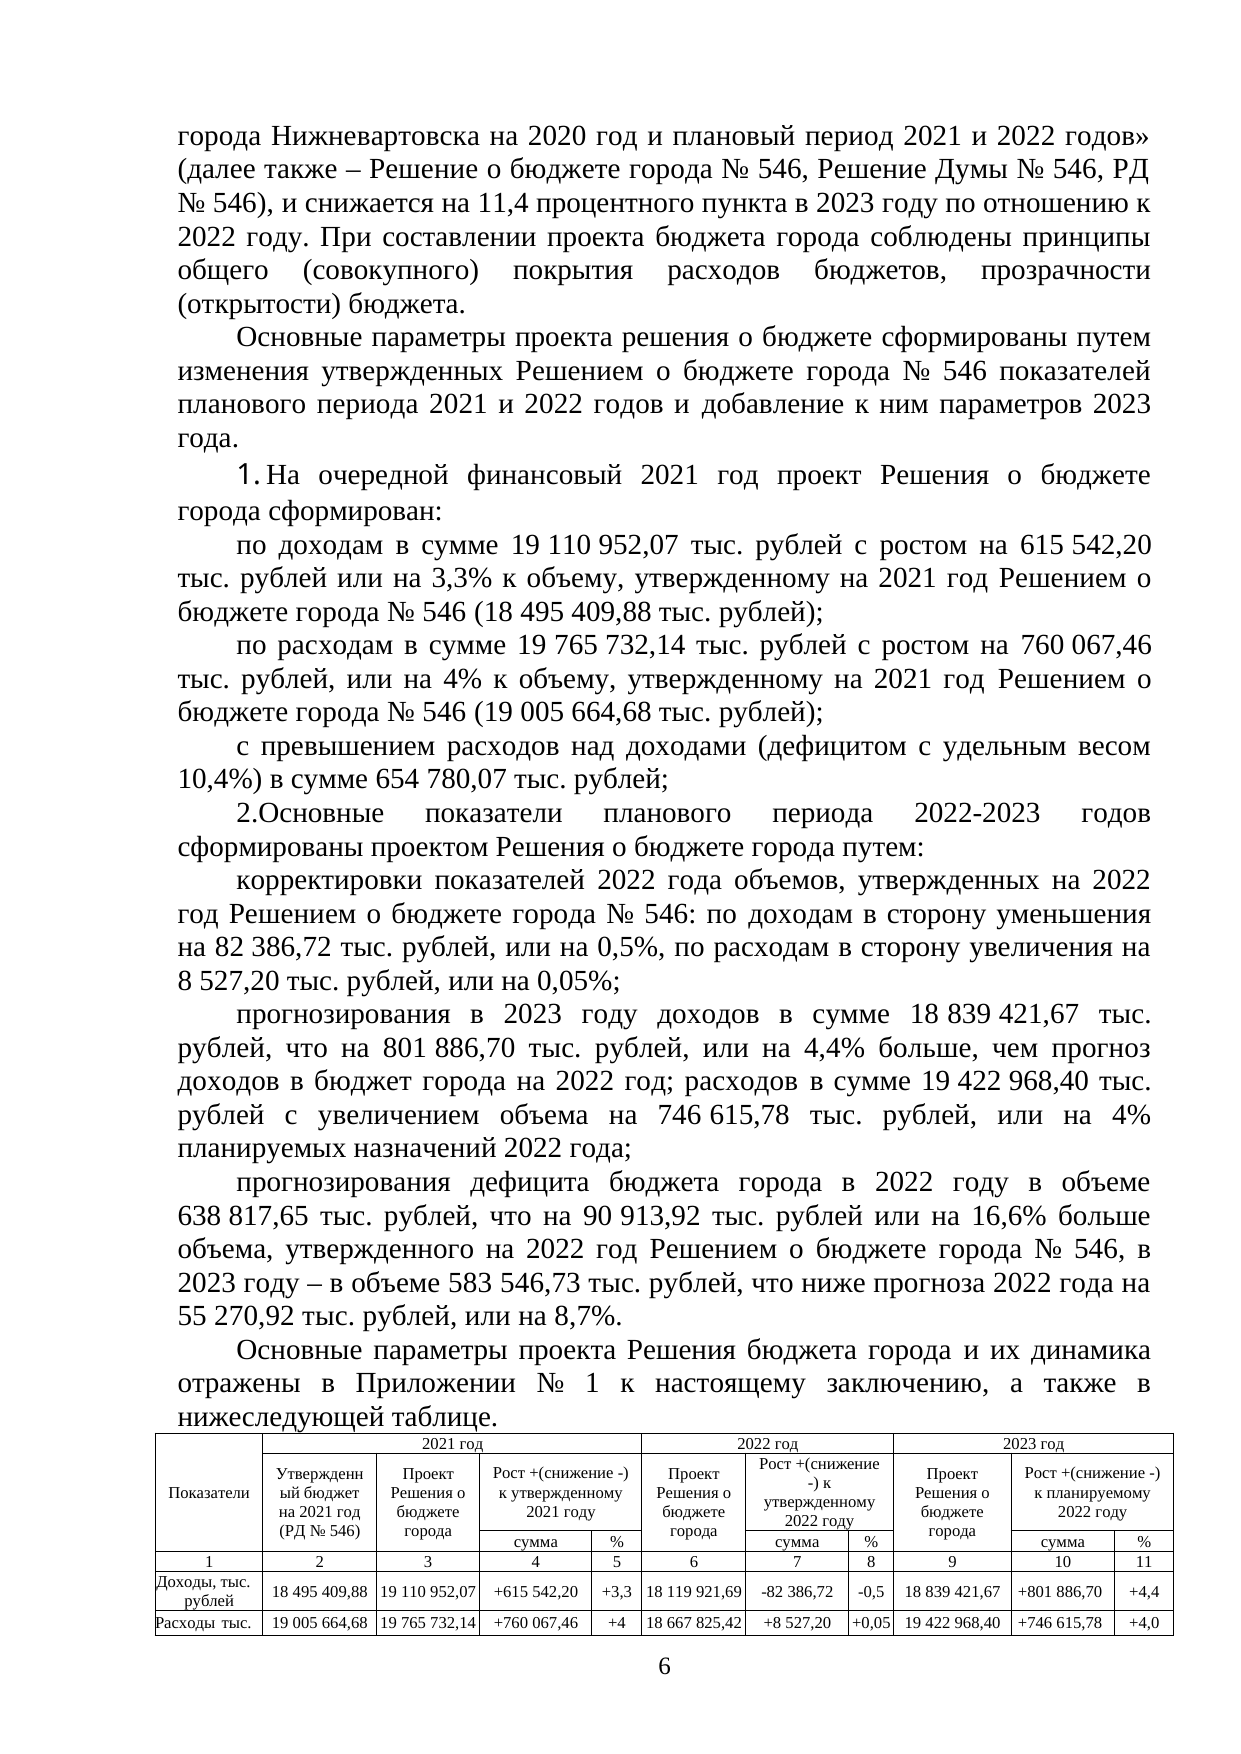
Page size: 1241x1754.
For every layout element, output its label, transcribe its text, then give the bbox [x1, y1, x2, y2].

table_cell +746 615,78 [1012, 1611, 1114, 1635]
text корректировки показателей 2022 года объемов, утвержденных на 2022 год Решением о бюджете города № 546: по доходам в сторону уменьшения на 82 386,72 тыс. рублей, или на 0,5%, по расходам в сторону увеличения на 8 527,20 тыс. рублей, или на 0,05%; [177, 862, 1152, 996]
table_cell 4 [480, 1552, 591, 1571]
table_cell 18 119 921,69 [642, 1572, 745, 1610]
table_cell 8 [849, 1552, 893, 1571]
table_cell Рост +(снижение -) к утвержденному 2022 году [746, 1454, 893, 1530]
text Основные параметры проекта Решения бюджета города и их динамика отражены в Приложении № 1 к настоящему заключению, а также в нижеследующей таблице. [177, 1332, 1152, 1432]
text по расходам в сумме 19 765 732,14 тыс. рублей с ростом на 760 067,46 тыс. рублей, или на 4% к объему, утвержденному на 2021 год Решением о бюджете города № 546 (19 005 664,68 тыс. рублей); [177, 627, 1152, 728]
table_cell % [1115, 1531, 1173, 1551]
table_cell 1 [156, 1552, 262, 1571]
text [177, 118, 1152, 319]
table_header Показатели [156, 1434, 262, 1551]
table_cell +760 067,46 [480, 1611, 591, 1635]
table_cell Расходы тыс. рублей [156, 1611, 262, 1635]
table_cell сумма [746, 1531, 848, 1551]
table_cell 19 005 664,68 [263, 1611, 376, 1635]
table_header 2023 год [894, 1434, 1173, 1453]
table_cell Проект Решения о бюджете города [894, 1454, 1011, 1551]
table_cell 7 [746, 1552, 848, 1571]
text прогнозирования в 2023 году доходов в сумме 18 839 421,67 тыс. рублей, что на 801 886,70 тыс. рублей, или на 4,4% больше, чем прогноз доходов в бюджет города на 2022 год; расходов в сумме 19 422 968,40 тыс. рублей с увеличением объема на 746 615,78 тыс. рублей, или на 4% планируемых назначений 2022 года; [177, 996, 1152, 1164]
table_cell -82 386,72 [746, 1572, 848, 1610]
table_cell 18 495 409,88 [263, 1572, 376, 1610]
table_cell сумма [480, 1531, 591, 1551]
table_cell 6 [642, 1552, 745, 1571]
table_cell сумма [1012, 1531, 1114, 1551]
table_cell 9 [894, 1552, 1011, 1571]
table_cell +801 886,70 [1012, 1572, 1114, 1610]
table_cell +8 527,20 [746, 1611, 848, 1635]
table_cell 19 422 968,40 [894, 1611, 1011, 1635]
table_cell 5 [592, 1552, 641, 1571]
table_cell +0,05 [849, 1611, 893, 1635]
text по доходам в сумме 19 110 952,07 тыс. рублей с ростом на 615 542,20 тыс. рублей или на 3,3% к объему, утвержденному на 2021 год Решением о бюджете города № 546 (18 495 409,88 тыс. рублей); [177, 527, 1152, 627]
table_cell 3 [377, 1552, 479, 1571]
text 2.Основные показатели планового периода 2022-2023 годов сформированы проектом Решения о бюджете города путем: [177, 795, 1152, 862]
table_cell Доходы, тыс. рублей [156, 1572, 262, 1610]
table_cell Проект Решения о бюджете города [642, 1454, 745, 1551]
table_cell 18 667 825,42 [642, 1611, 745, 1635]
table_cell % [592, 1531, 641, 1551]
table_cell +4,4 [1115, 1572, 1173, 1610]
table_cell -0,5 [849, 1572, 893, 1610]
table_cell +615 542,20 [480, 1572, 591, 1610]
text прогнозирования дефицита бюджета города в 2022 году в объеме 638 817,65 тыс. рублей, что на 90 913,92 тыс. рублей или на 16,6% больше объема, утвержденного на 2022 год Решением о бюджете города № 546, в 2023 году – в объеме 583 546,73 тыс. рублей, что ниже прогноза 2022 года на 55 270,92 тыс. рублей, или на 8,7%. [177, 1164, 1152, 1332]
table_cell 10 [1012, 1552, 1114, 1571]
table_cell Утвержденный бюджет на 2021 год (РД № 546) [263, 1454, 376, 1551]
table_cell 19 110 952,07 [377, 1572, 479, 1610]
table_cell Рост +(снижение -) к утвержденному 2021 году [480, 1454, 641, 1530]
table_cell +3,3 [592, 1572, 641, 1610]
table_cell Рост +(снижение -) к планируемому 2022 году [1012, 1454, 1173, 1530]
table_cell +4,0 [1115, 1611, 1173, 1635]
table_cell 19 765 732,14 [377, 1611, 479, 1635]
table_cell Проект Решения о бюджете города [377, 1454, 479, 1551]
table_cell % [849, 1531, 893, 1551]
table_header 2022 год [642, 1434, 893, 1453]
text Основные параметры проекта решения о бюджете сформированы путем изменения утвержденных Решением о бюджете города № 546 показателей планового периода 2021 и 2022 годов и добавление к ним параметров 2023 года. [177, 319, 1152, 453]
table_header 2021 год [263, 1434, 641, 1453]
table_cell 2 [263, 1552, 376, 1571]
table_cell 18 839 421,67 [894, 1572, 1011, 1610]
text с превышением расходов над доходами (дефицитом с удельным весом 10,4%) в сумме 654 780,07 тыс. рублей; [177, 728, 1152, 795]
table_cell +4 [592, 1611, 641, 1635]
list На очередной финансовый 2021 год проект Решения о бюджете города сформирован: [177, 453, 1152, 527]
table_cell 11 [1115, 1552, 1173, 1571]
